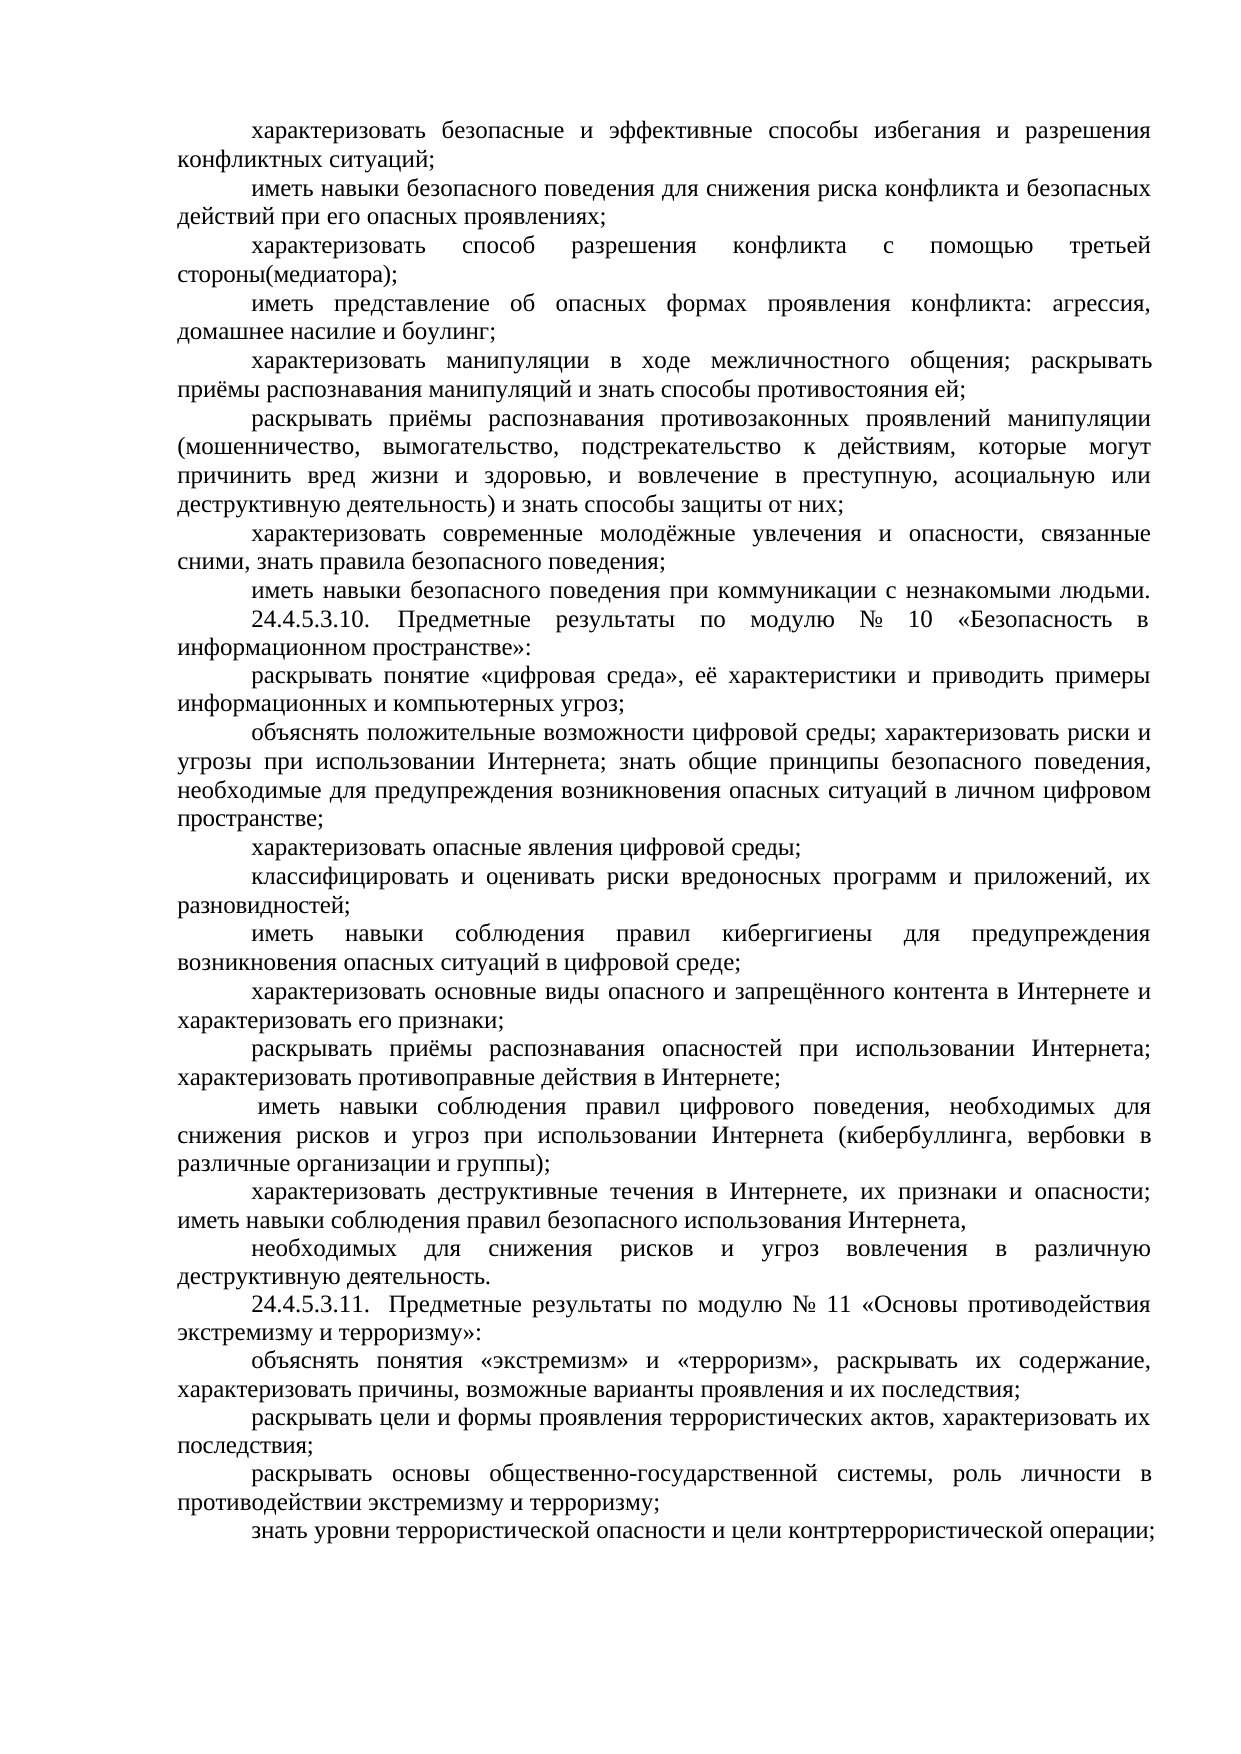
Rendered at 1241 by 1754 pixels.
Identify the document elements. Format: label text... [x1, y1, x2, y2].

text 24.4.5.3.11. Предметные результаты по модулю № 11 «Основы противодействия экстремизму и терроризму»: [177, 1290, 1151, 1346]
text раскрывать понятие «цифровая среда», её характеристики и приводить примеры информационных и компьютерных угроз; [177, 661, 1152, 717]
text характеризовать безопасные и эффективные способы избегания и разрешения конфликтных ситуаций; [177, 115, 1152, 173]
text раскрывать основы общественно-государственной системы, роль личности в противодействии экстремизму и терроризму; [177, 1459, 1153, 1515]
text иметь навыки безопасного поведения для снижения риска конфликта и безопасных действий при его опасных проявлениях; [177, 173, 1152, 230]
text информационном пространстве»: [177, 633, 1165, 661]
text иметь навыки безопасного поведения при коммуникации с незнакомыми людьми. 24.4.5.3.10. Предметные результаты по модулю № 10 «Безопасность в [251, 575, 1151, 633]
text знать уровни террористической опасности и цели контртеррористической операции; [251, 1515, 1165, 1544]
text раскрывать цели и формы проявления террористических актов, характеризовать их последствия; [177, 1403, 1151, 1459]
text иметь навыки соблюдения правил кибергигиены для предупреждения возникновения опасных ситуаций в цифровой среде; [177, 918, 1151, 976]
text характеризовать опасные явления цифровой среды; [251, 832, 1165, 861]
text иметь навыки соблюдения правил цифрового поведения, необходимых для снижения рисков и угроз при использовании Интернета (кибербуллинга, вербовки в различные организации и группы); [177, 1091, 1152, 1177]
text классифицировать и оценивать риски вредоносных программ и приложений, их разновидностей; [177, 861, 1152, 918]
text объяснять положительные возможности цифровой среды; характеризовать риски и угрозы при использовании Интернета; знать общие принципы безопасного поведения, необходимые для предупреждения возникновения опасных ситуаций в личном цифровом пространстве; [177, 717, 1152, 832]
text характеризовать способ разрешения конфликта с помощью третьей стороны(медиатора); [177, 230, 1151, 288]
text характеризовать деструктивные течения в Интернете, их признаки и опасности; иметь навыки соблюдения правил безопасного использования Интернета, [177, 1177, 1152, 1233]
text характеризовать манипуляции в ходе межличностного общения; раскрывать приёмы распознавания манипуляций и знать способы противостояния ей; [177, 345, 1153, 403]
text иметь представление об опасных формах проявления конфликта: агрессия, домашнее насилие и боулинг; [177, 288, 1152, 345]
text характеризовать основные виды опасного и запрещённого контента в Интернете и характеризовать его признаки; [177, 976, 1151, 1033]
text раскрывать приёмы распознавания противозаконных проявлений манипуляции (мошенничество, вымогательство, подстрекательство к действиям, которые могут причинить вред жизни и здоровью, и вовлечение в преступную, асоциальную или деструктивную деятельность) и знать способы защиты от них; [177, 403, 1152, 518]
text необходимых для снижения рисков и угроз вовлечения в различную деструктивную деятельность. [177, 1233, 1151, 1290]
text объяснять понятия «экстремизм» и «терроризм», раскрывать их содержание, характеризовать причины, возможные варианты проявления и их последствия; [177, 1346, 1152, 1403]
text раскрывать приёмы распознавания опасностей при использовании Интернета; характеризовать противоправные действия в Интернете; [177, 1033, 1152, 1091]
text характеризовать современные молодёжные увлечения и опасности, связанные сними, знать правила безопасного поведения; [177, 518, 1152, 575]
